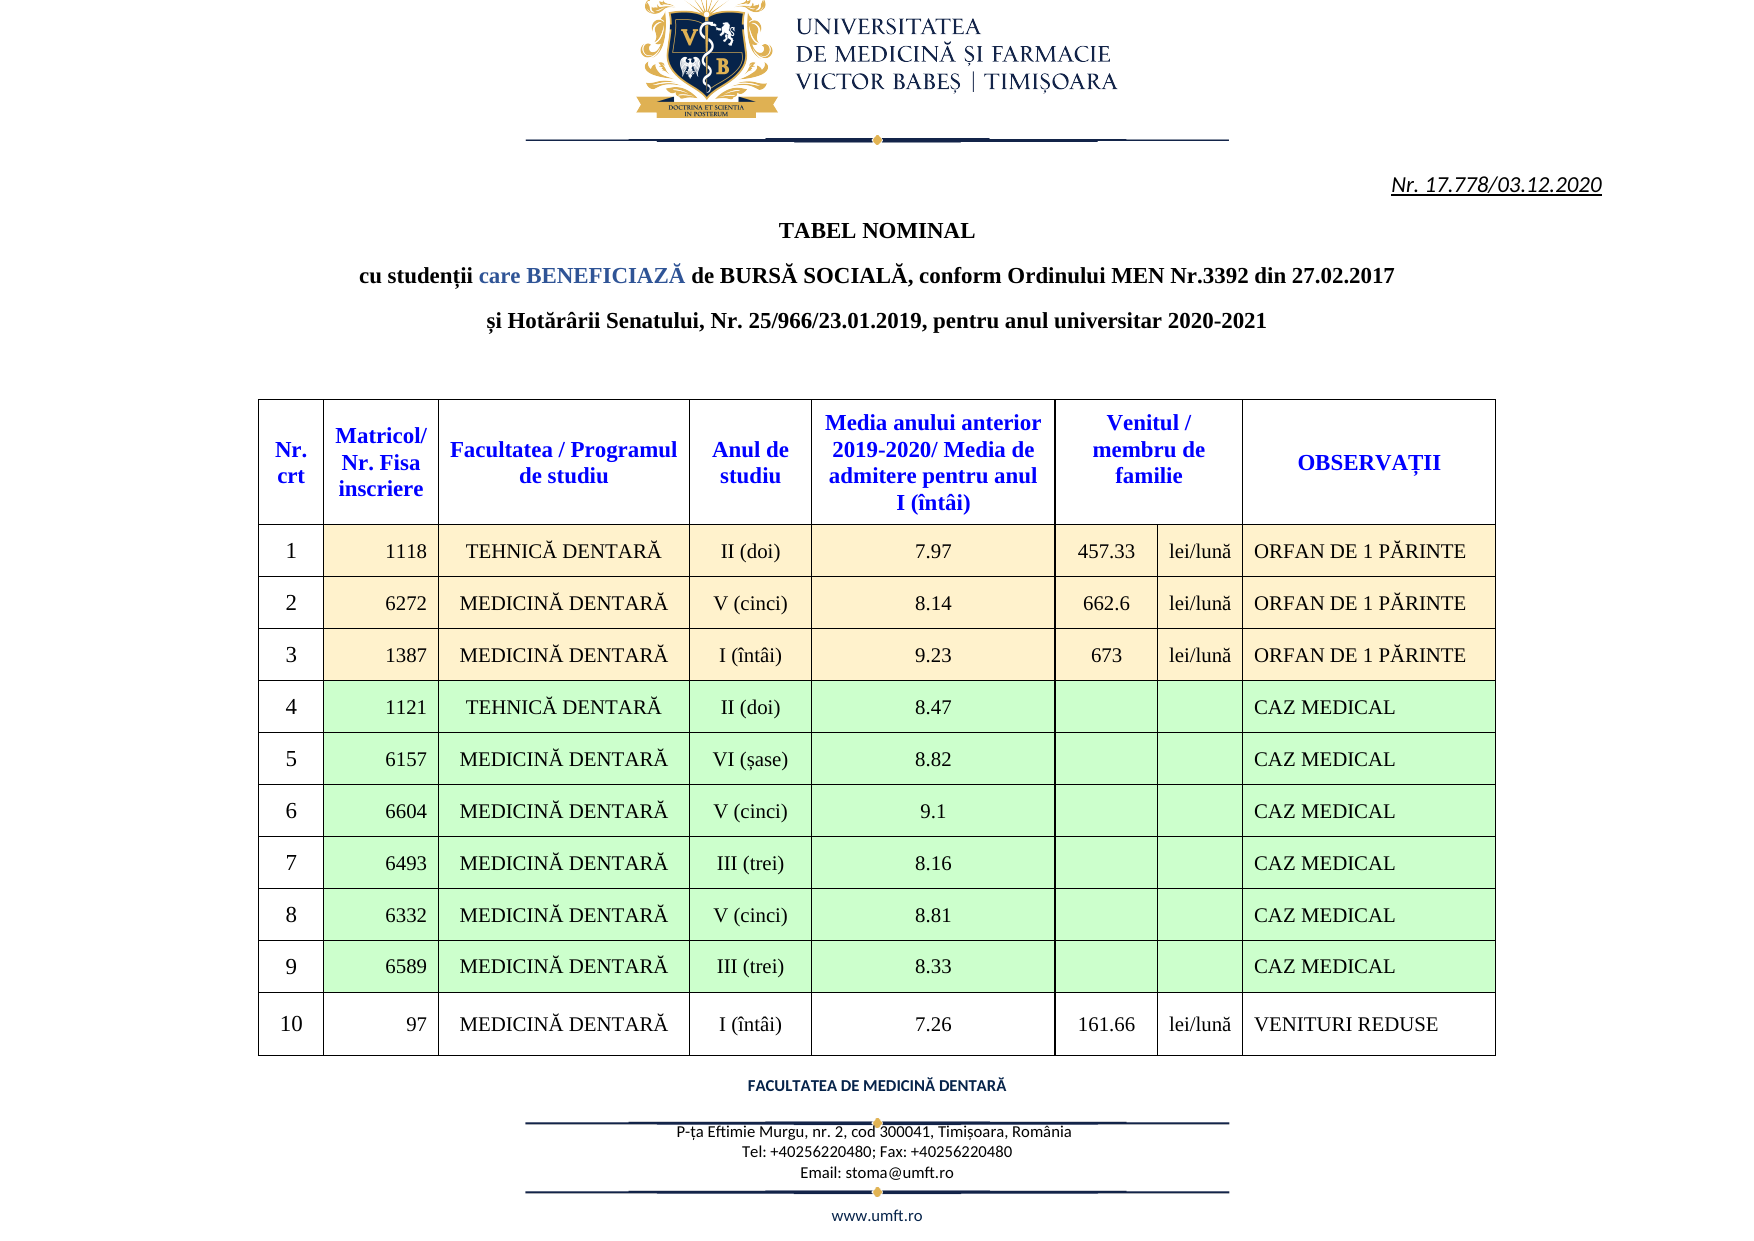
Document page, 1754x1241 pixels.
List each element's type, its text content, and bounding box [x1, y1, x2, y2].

table_cell 2 [259, 577, 323, 628]
table_cell [1056, 785, 1157, 836]
table_header Facultatea / Programul de studiu [439, 400, 689, 524]
table_cell MEDICINĂ DENTARĂ [439, 941, 689, 992]
table_cell [1158, 889, 1242, 940]
table_cell 457.33 [1056, 525, 1157, 576]
table_cell 6589 [324, 941, 438, 992]
table_cell 673 [1056, 629, 1157, 680]
table_cell 1118 [324, 525, 438, 576]
table_cell II (doi) [690, 525, 811, 576]
table_header Media anului anterior 2019-2020/ Media de admitere pentru anul I (întâi) [812, 400, 1054, 524]
table_cell [1158, 941, 1242, 992]
table_cell MEDICINĂ DENTARĂ [439, 577, 689, 628]
table_cell VI (șase) [690, 733, 811, 784]
table_cell 8 [259, 889, 323, 940]
table_cell [1056, 941, 1157, 992]
table_cell MEDICINĂ DENTARĂ [439, 889, 689, 940]
picture [522, 135, 1232, 145]
table_cell [1158, 837, 1242, 888]
table_cell MEDICINĂ DENTARĂ [439, 837, 689, 888]
table_cell [1056, 837, 1157, 888]
table_cell lei/lună [1158, 629, 1242, 680]
picture [522, 1118, 1232, 1128]
table_cell 1387 [324, 629, 438, 680]
table_cell MEDICINĂ DENTARĂ [439, 993, 689, 1054]
table_cell 6604 [324, 785, 438, 836]
table_cell 7.26 [812, 993, 1054, 1054]
table_header Nr. crt [259, 400, 323, 524]
table_cell 8.81 [812, 889, 1054, 940]
table_cell 662.6 [1056, 577, 1157, 628]
text și Hotărârii Senatului, Nr. 25/966/23.01.2019, pentru anul universitar 2020-2021 [150, 307, 1604, 333]
table_cell 1 [259, 525, 323, 576]
table_cell 6332 [324, 889, 438, 940]
table_cell CAZ MEDICAL [1243, 889, 1495, 940]
table_cell 161.66 [1056, 993, 1157, 1054]
table_cell 6493 [324, 837, 438, 888]
table_cell lei/lună [1158, 993, 1242, 1054]
table_cell I (întâi) [690, 993, 811, 1054]
table_cell V (cinci) [690, 785, 811, 836]
table_cell VENITURI REDUSE [1243, 993, 1495, 1054]
picture [522, 1187, 1232, 1197]
table_header Matricol/ Nr. Fisa inscriere [324, 400, 438, 524]
table_cell 8.16 [812, 837, 1054, 888]
table_cell MEDICINĂ DENTARĂ [439, 733, 689, 784]
table_cell I (întâi) [690, 629, 811, 680]
table_cell 9.23 [812, 629, 1054, 680]
table_cell 9 [259, 941, 323, 992]
table_cell [1056, 889, 1157, 940]
table_header OBSERVAȚII [1243, 400, 1495, 524]
table_cell [1056, 733, 1157, 784]
table_cell MEDICINĂ DENTARĂ [439, 785, 689, 836]
table_cell 8.14 [812, 577, 1054, 628]
table_cell [1158, 785, 1242, 836]
table_cell V (cinci) [690, 577, 811, 628]
table_cell CAZ MEDICAL [1243, 941, 1495, 992]
table_cell 6 [259, 785, 323, 836]
table_cell CAZ MEDICAL [1243, 785, 1495, 836]
table_cell 10 [259, 993, 323, 1054]
table_cell V (cinci) [690, 889, 811, 940]
table_cell lei/lună [1158, 577, 1242, 628]
table_cell 7.97 [812, 525, 1054, 576]
table_cell II (doi) [690, 681, 811, 732]
table_cell ORFAN DE 1 PĂRINTE [1243, 577, 1495, 628]
text cu studenții care BENEFICIAZĂ de BURSĂ SOCIALĂ, conform Ordinului MEN Nr.3392 din 27.02.2017 [150, 262, 1604, 288]
table_cell ORFAN DE 1 PĂRINTE [1243, 629, 1495, 680]
table_cell [1056, 681, 1157, 732]
table_cell 5 [259, 733, 323, 784]
table_cell 8.82 [812, 733, 1054, 784]
table_cell 8.33 [812, 941, 1054, 992]
table_cell MEDICINĂ DENTARĂ [439, 629, 689, 680]
table_cell 3 [259, 629, 323, 680]
table_header Anul de studiu [690, 400, 811, 524]
text TABEL NOMINAL [150, 217, 1604, 243]
table_cell CAZ MEDICAL [1243, 837, 1495, 888]
table_cell lei/lună [1158, 525, 1242, 576]
table_cell III (trei) [690, 837, 811, 888]
table_cell CAZ MEDICAL [1243, 681, 1495, 732]
table_header Venitul / membru de familie [1056, 400, 1242, 524]
table_cell 1121 [324, 681, 438, 732]
table_cell 7 [259, 837, 323, 888]
table_cell 4 [259, 681, 323, 732]
table_cell ORFAN DE 1 PĂRINTE [1243, 525, 1495, 576]
table_cell 6272 [324, 577, 438, 628]
table_cell [1158, 733, 1242, 784]
table_cell 9.1 [812, 785, 1054, 836]
table_cell 8.47 [812, 681, 1054, 732]
table_cell TEHNICĂ DENTARĂ [439, 681, 689, 732]
picture [636, 0, 1118, 118]
table_cell 97 [324, 993, 438, 1054]
text Nr. 17.778/03.12.2020 [150, 170, 1604, 198]
table_cell 6157 [324, 733, 438, 784]
table_cell TEHNICĂ DENTARĂ [439, 525, 689, 576]
table_cell III (trei) [690, 941, 811, 992]
table_cell [1158, 681, 1242, 732]
table_cell CAZ MEDICAL [1243, 733, 1495, 784]
